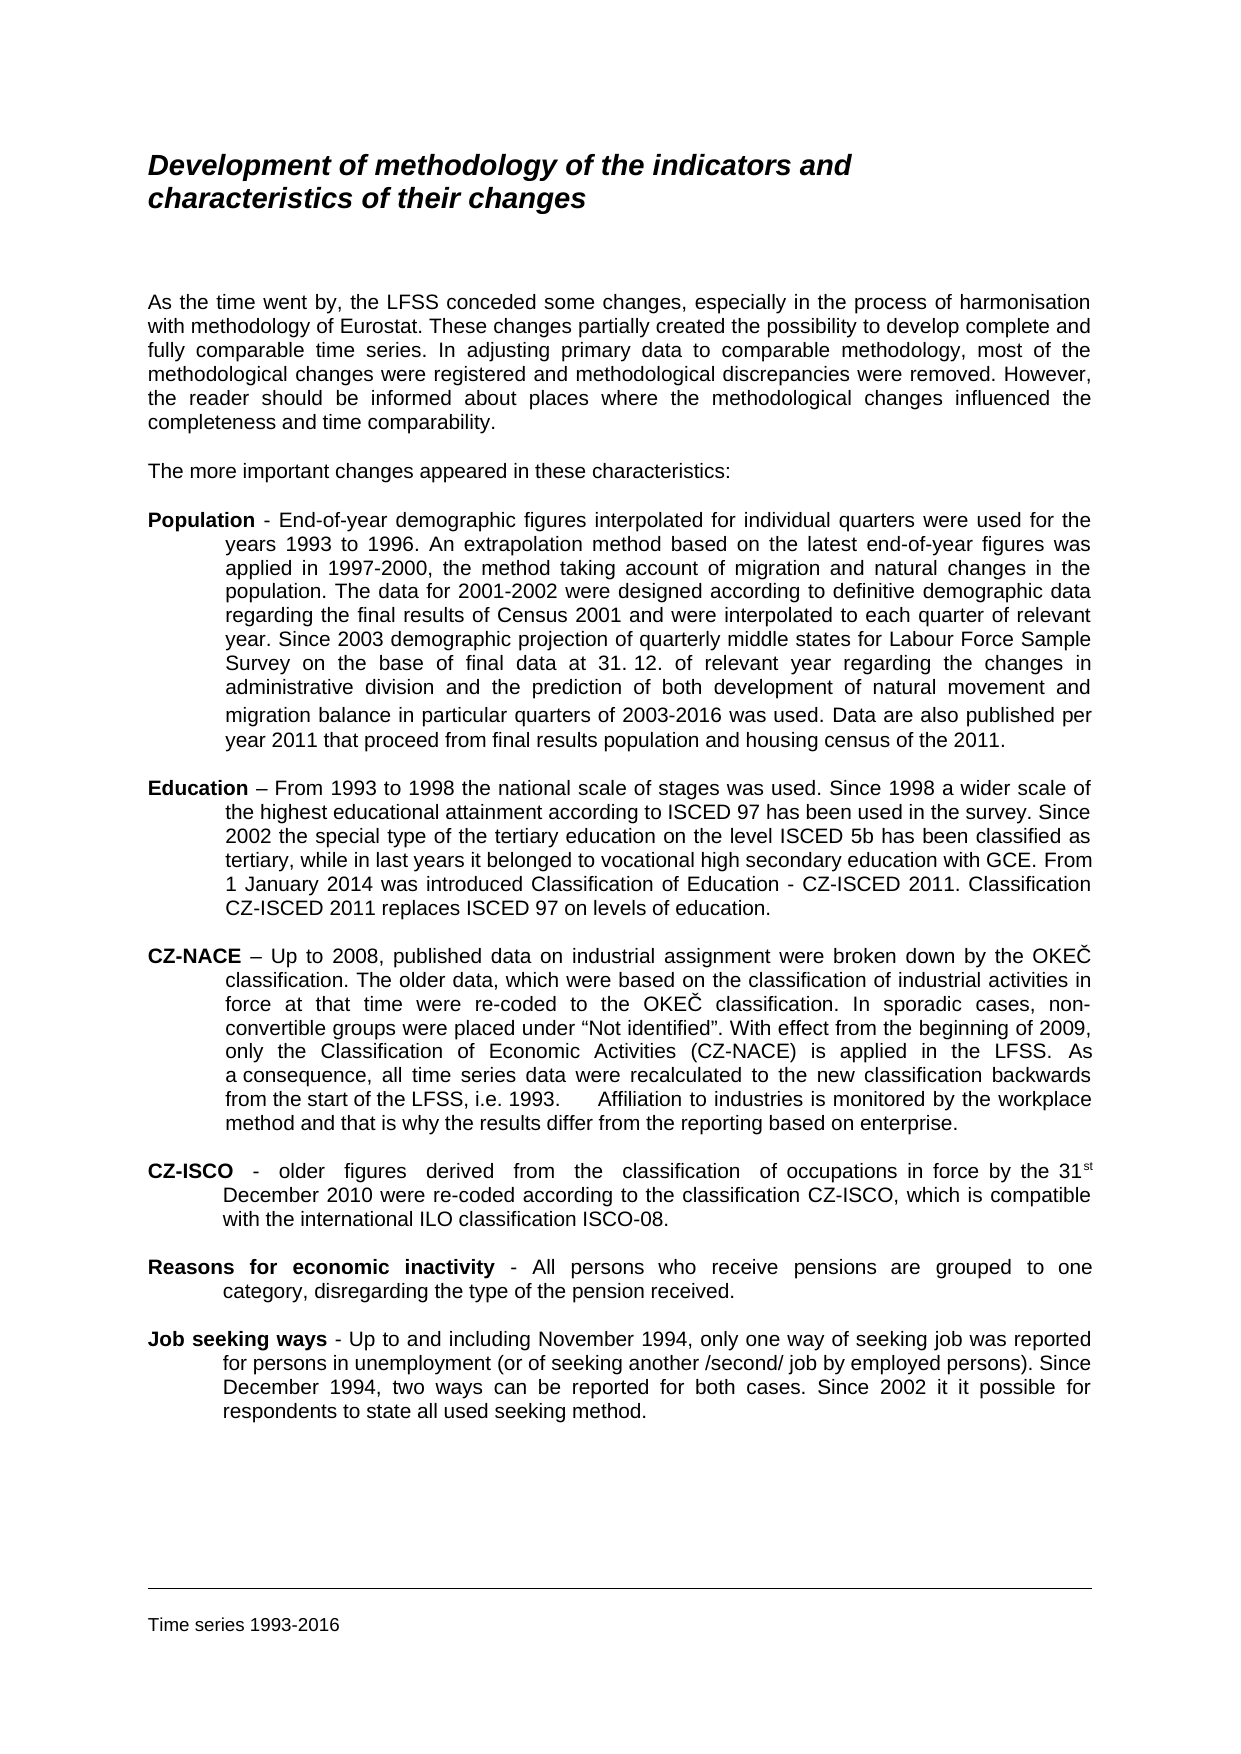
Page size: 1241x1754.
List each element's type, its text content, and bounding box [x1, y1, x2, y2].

text characteristics of their changes [148, 181, 1092, 215]
text Development of methodology of the indicators and [148, 148, 1092, 181]
text As the time went by, the LFSS conceded some changes, especially in the process of harmonisation with methodology of Eurostat. These changes partially created the possibility to develop complete and fully comparable time series. In adjusting primary data to comparable methodology, most of the methodological changes were registered and methodological discrepancies were removed. However, the reader should be informed about places where the methodological changes influenced the completeness and time comparability. [148, 290, 1092, 433]
text Reasons for economic inactivity - All persons who receive pensions are grouped to one category, disregarding the type of the pension received. [148, 1255, 1092, 1303]
text Job seeking ways - Up to and including November 1994, only one way of seeking job was reported for persons in unemployment (or of seeking another /second/ job by employed persons). Since December 1994, two ways can be reported for both cases. Since 2002 it it possible for respondents to state all used seeking method. [148, 1327, 1092, 1423]
text The more important changes appeared in these characteristics: [148, 458, 1092, 482]
text Population - End-of-year demographic figures interpolated for individual quarters were used for the years 1993 to 1996. An extrapolation method based on the latest end-of-year figures was applied in 1997-2000, the method taking account of migration and natural changes in the population. The data for 2001-2002 were designed according to definitive demographic data regarding the final results of Census 2001 and were interpolated to each quarter of relevant year. Since 2003 demographic projection of quarterly middle states for Labour Force Sample Survey on the base of final data at 31. 12. of relevant year regarding the changes in administrative division and the prediction of both development of natural movement and migration balance in particular quarters of 2003-2016 was used. Data are also published per year 2011 that proceed from final results population and housing census of the 2011. [148, 507, 1092, 752]
text CZ-NACE – Up to 2008, published data on industrial assignment were broken down by the OKEČ classification. The older data, which were based on the classification of industrial activities in force at that time were re-coded to the OKEČ classification. In sporadic cases, non-convertible groups were placed under “Not identified”. With effect from the beginning of 2009, only the Classification of Economic Activities (CZ-NACE) is applied in the LFSS. As a consequence, all time series data were recalculated to the new classification backwards from the start of the LFSS, i.e. 1993. Affiliation to industries is monitored by the workplace method and that is why the results differ from the reporting based on enterprise. [148, 943, 1092, 1135]
text Education – From 1993 to 1998 the national scale of stages was used. Since wider scale of the highest educational attainment according to ISCED 97 has been used in the survey. Since 2002 the special type of the tertiary education on the level ISCED 5b has been classified as tertiary, while in last years it belonged to vocational high secondary education with GCE. From 1 January 2014 was introduced Classification of Education - CZ-ISCED 2011. Classification CZ-ISCED 2011 replaces ISCED 97 on levels of education. [148, 776, 1092, 919]
text CZ-ISCO - older figures derived from the classification of occupations in force by the 31st December 2010 were re-coded according to the classification CZ-ISCO, which is compatible with the international ILO classification ISCO-08. [148, 1159, 1092, 1231]
